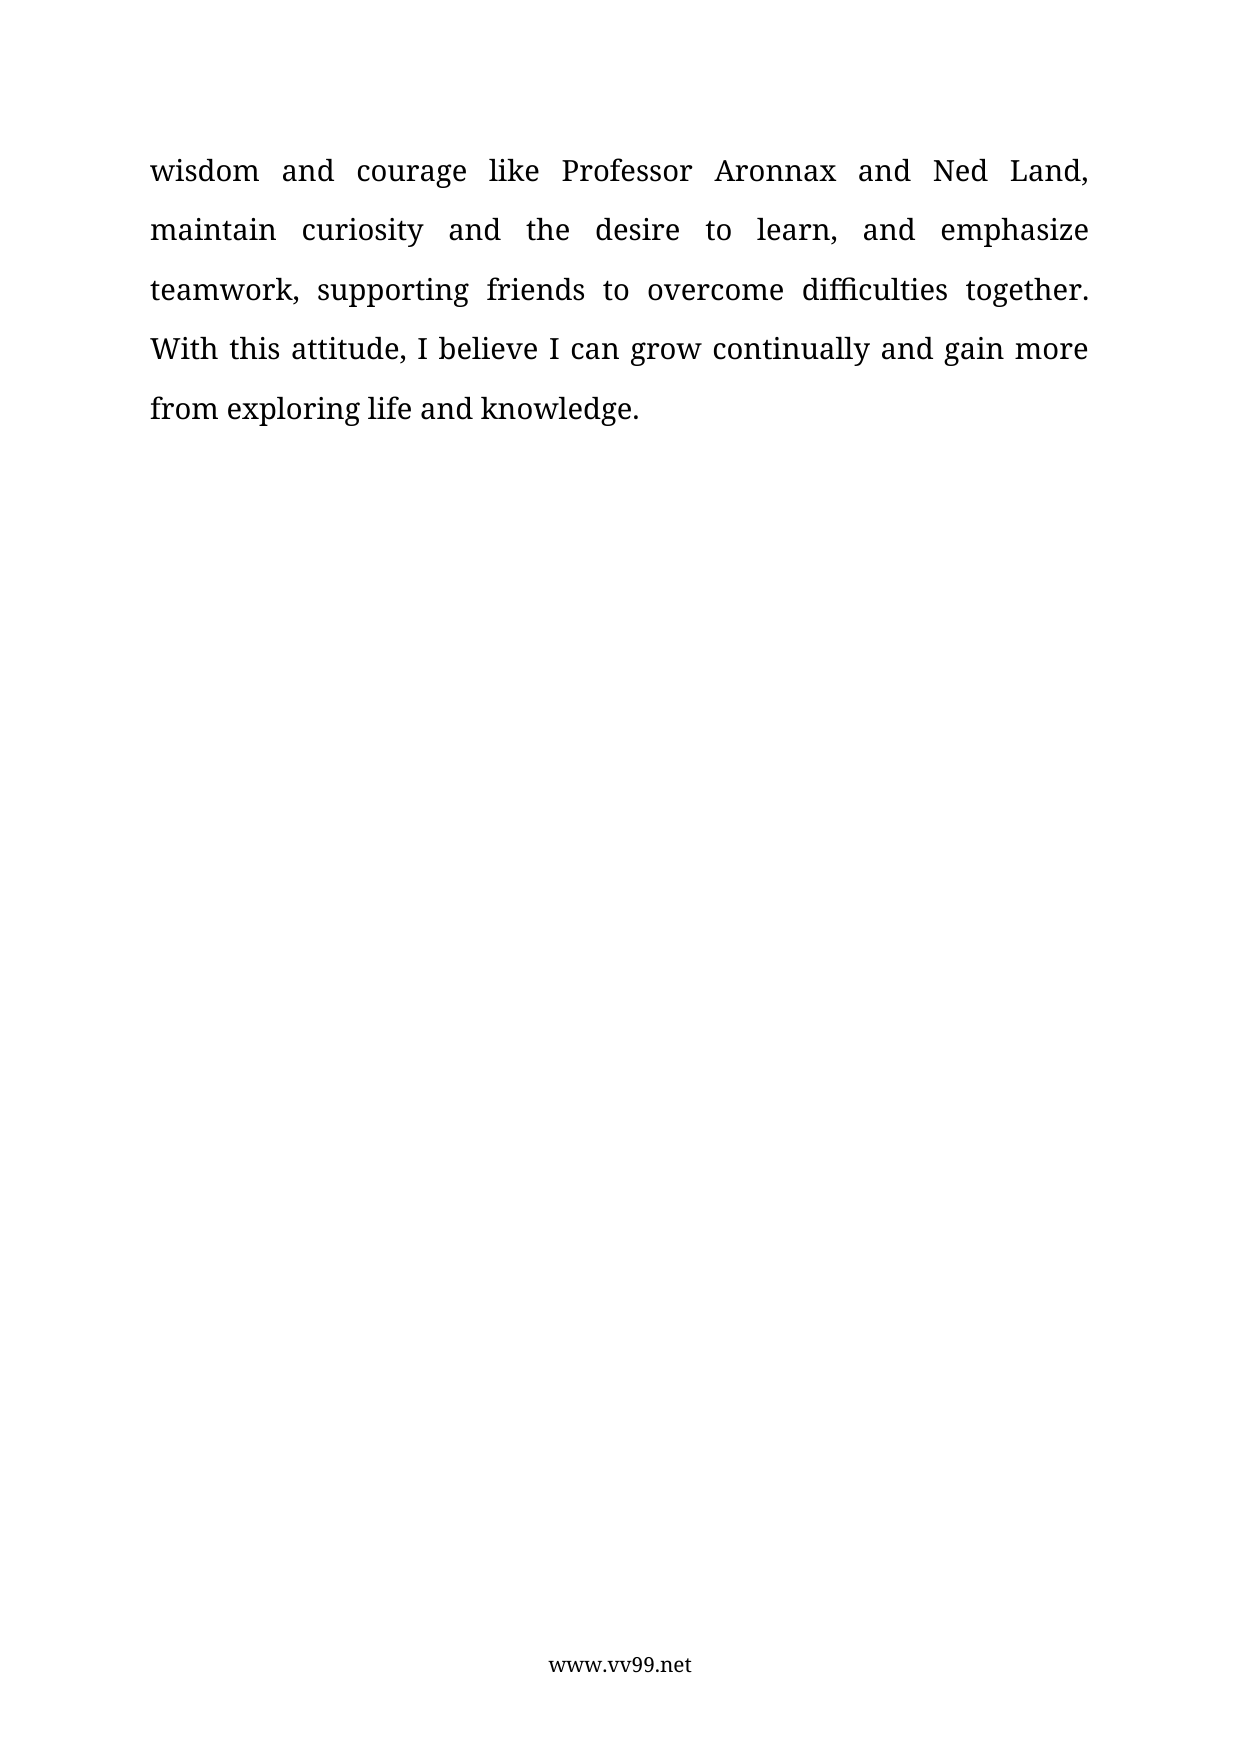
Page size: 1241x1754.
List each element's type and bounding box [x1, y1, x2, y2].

text [150, 150, 1090, 428]
